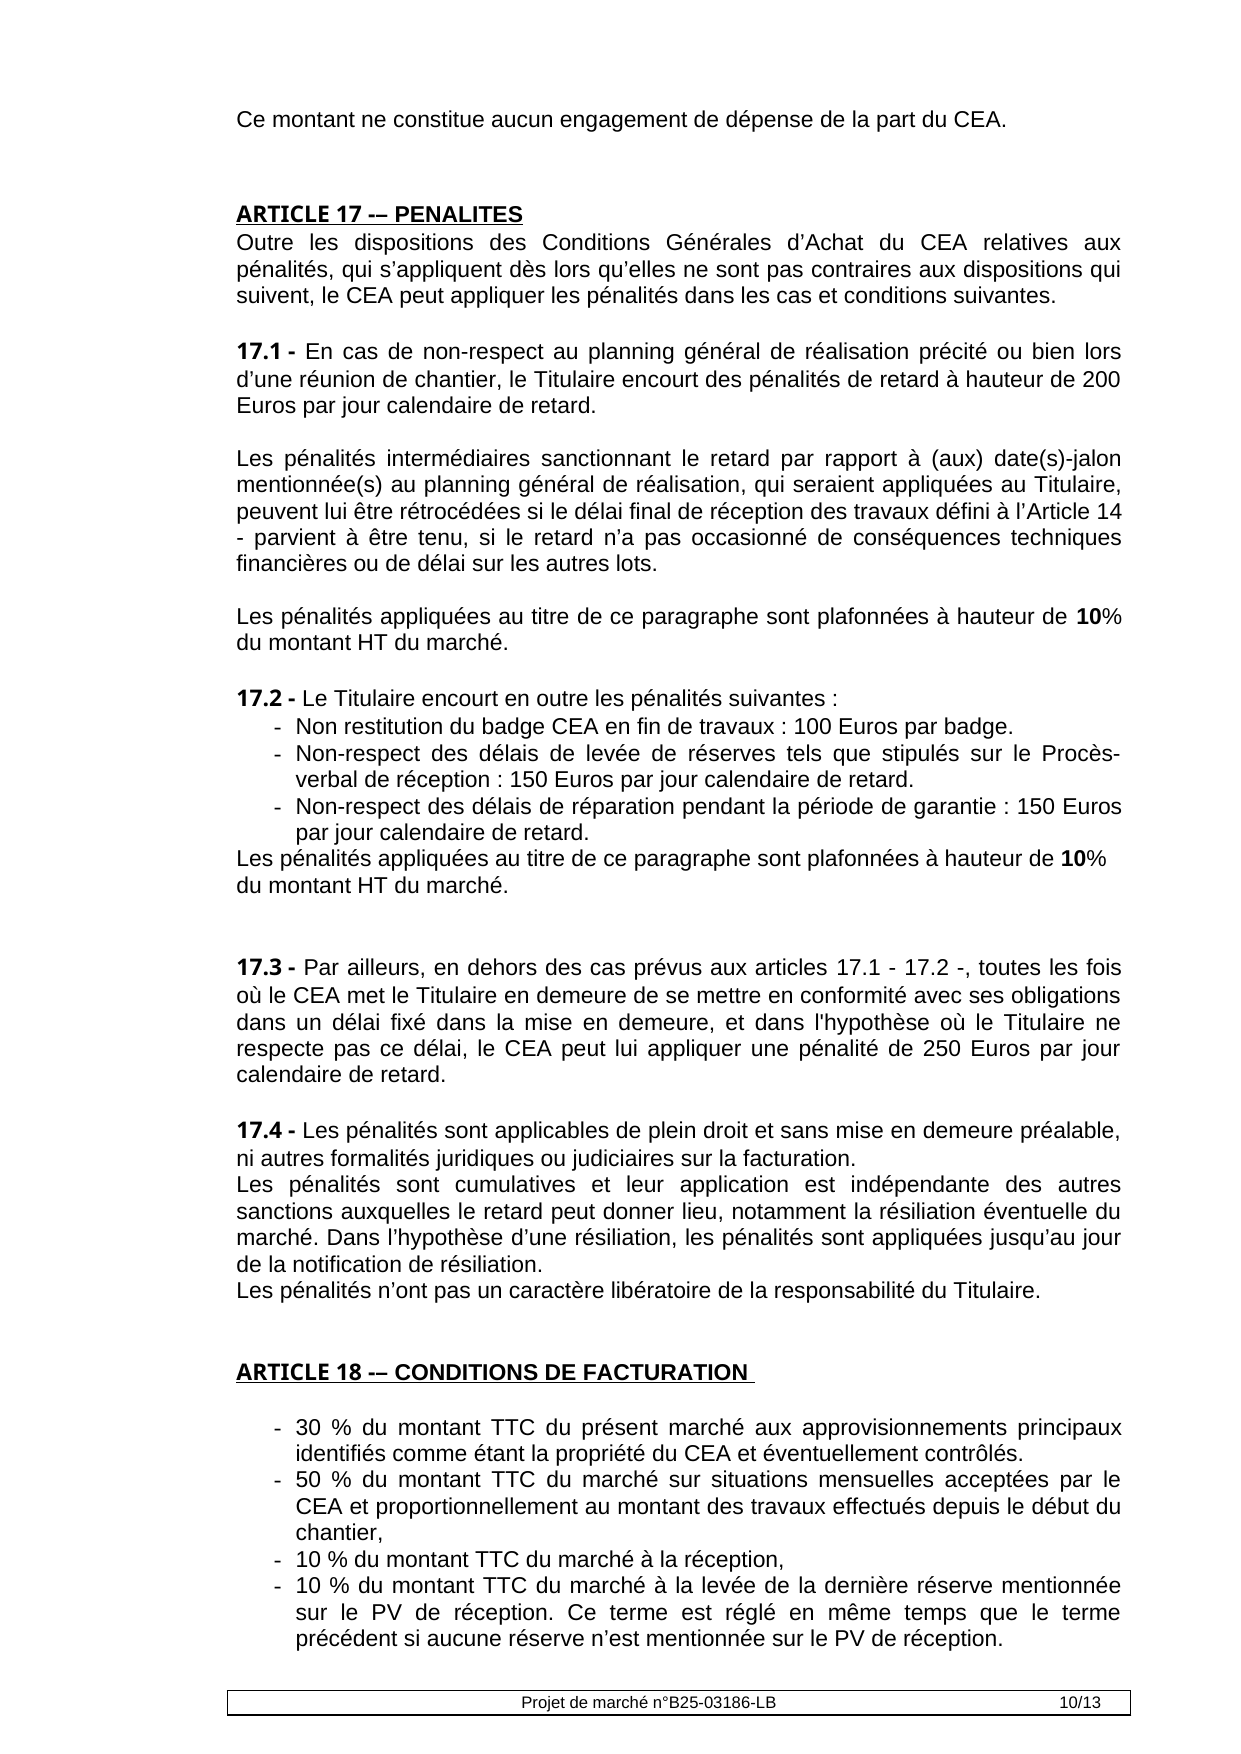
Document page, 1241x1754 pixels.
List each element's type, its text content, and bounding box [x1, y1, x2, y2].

list Non restitution du badge CEA en fin de travaux : 100 Euros par badge. [274, 713, 1122, 740]
text Outre les dispositions des Conditions Générales d’Achat du CEA relatives aux pénalités, qui s’appliquent dès lors qu’elles ne sont pas contraires aux dispositions qui suivent, le CEA peut appliquer les pénalités dans les cas et conditions suivantes. [236, 229, 1122, 308]
list 10 % du montant TTC du marché à la réception, [274, 1546, 1122, 1572]
list Non-respect des délais de levée de réserves tels que stipulés sur le Procès-verbal de réception : 150 Euros par jour calendaire de retard. [274, 740, 1122, 793]
subtitle – CONDITIONS DE FACTURATION [236, 1356, 1122, 1387]
subtitle – PENALITES [236, 198, 1122, 229]
list En cas de non-respect au planning général de réalisation précité ou bien lors d’une réunion de chantier, le Titulaire encourt des pénalités de retard à hauteur de 200 Euros par jour calendaire de retard. [236, 334, 1122, 418]
list Les pénalités sont applicables de plein droit et sans mise en demeure préalable, ni autres formalités juridiques ou judiciaires sur la facturation. [236, 1114, 1122, 1171]
list Le Titulaire encourt en outre les pénalités suivantes : [236, 682, 1122, 713]
text Les pénalités appliquées au titre de ce paragraphe sont plafonnées à hauteur de 10% du montant HT du marché. [236, 603, 1122, 656]
text Les pénalités n’ont pas un caractère libératoire de la responsabilité du Titulaire. [236, 1277, 1122, 1303]
text Ce montant ne constitue aucun engagement de dépense de la part du CEA. [236, 106, 1122, 133]
text Les pénalités intermédiaires sanctionnant le retard par rapport à (aux) date(s)-jalon mentionnée(s) au planning général de réalisation, qui seraient appliquées au Titulaire, peuvent lui être rétrocédées si le délai final de réception des travaux défini à l’Article 14 - parvient à être tenu, si le retard n’a pas occasionné de conséquences techniques financières ou de délai sur les autres lots. [236, 445, 1122, 577]
list 50 % du montant TTC du marché sur situations mensuelles acceptées par le CEA et proportionnellement au montant des travaux effectués depuis le début du chantier, [274, 1466, 1122, 1546]
list Non-respect des délais de réparation pendant la période de garantie : 150 Euros par jour calendaire de retard. [274, 793, 1122, 845]
text Les pénalités appliquées au titre de ce paragraphe sont plafonnées à hauteur de 10% du montant HT du marché. [236, 845, 1122, 898]
text Les pénalités sont cumulatives et leur application est indépendante des autres sanctions auxquelles le retard peut donner lieu, notamment la résiliation éventuelle du marché. Dans l’hypothèse d’une résiliation, les pénalités sont appliquées jusqu’au jour de la notification de résiliation. [236, 1171, 1122, 1277]
list 30 % du montant TTC du présent marché aux approvisionnements principaux identifiés comme étant la propriété du CEA et éventuellement contrôlés. [274, 1413, 1122, 1466]
list Par ailleurs, en dehors des cas prévus aux articles 17.1 - 17.2 -, toutes les fois où le CEA met le Titulaire en demeure de se mettre en conformité avec ses obligations dans un délai fixé dans la mise en demeure, et dans l'hypothèse où le Titulaire ne respecte pas ce délai, le CEA peut lui appliquer une pénalité de 250 Euros par jour calendaire de retard. [236, 951, 1122, 1087]
list 10 % du montant TTC du marché à la levée de la dernière réserve mentionnée sur le PV de réception. Ce terme est réglé en même temps que le terme précédent si aucune réserve n’est mentionnée sur le PV de réception. [274, 1572, 1122, 1651]
